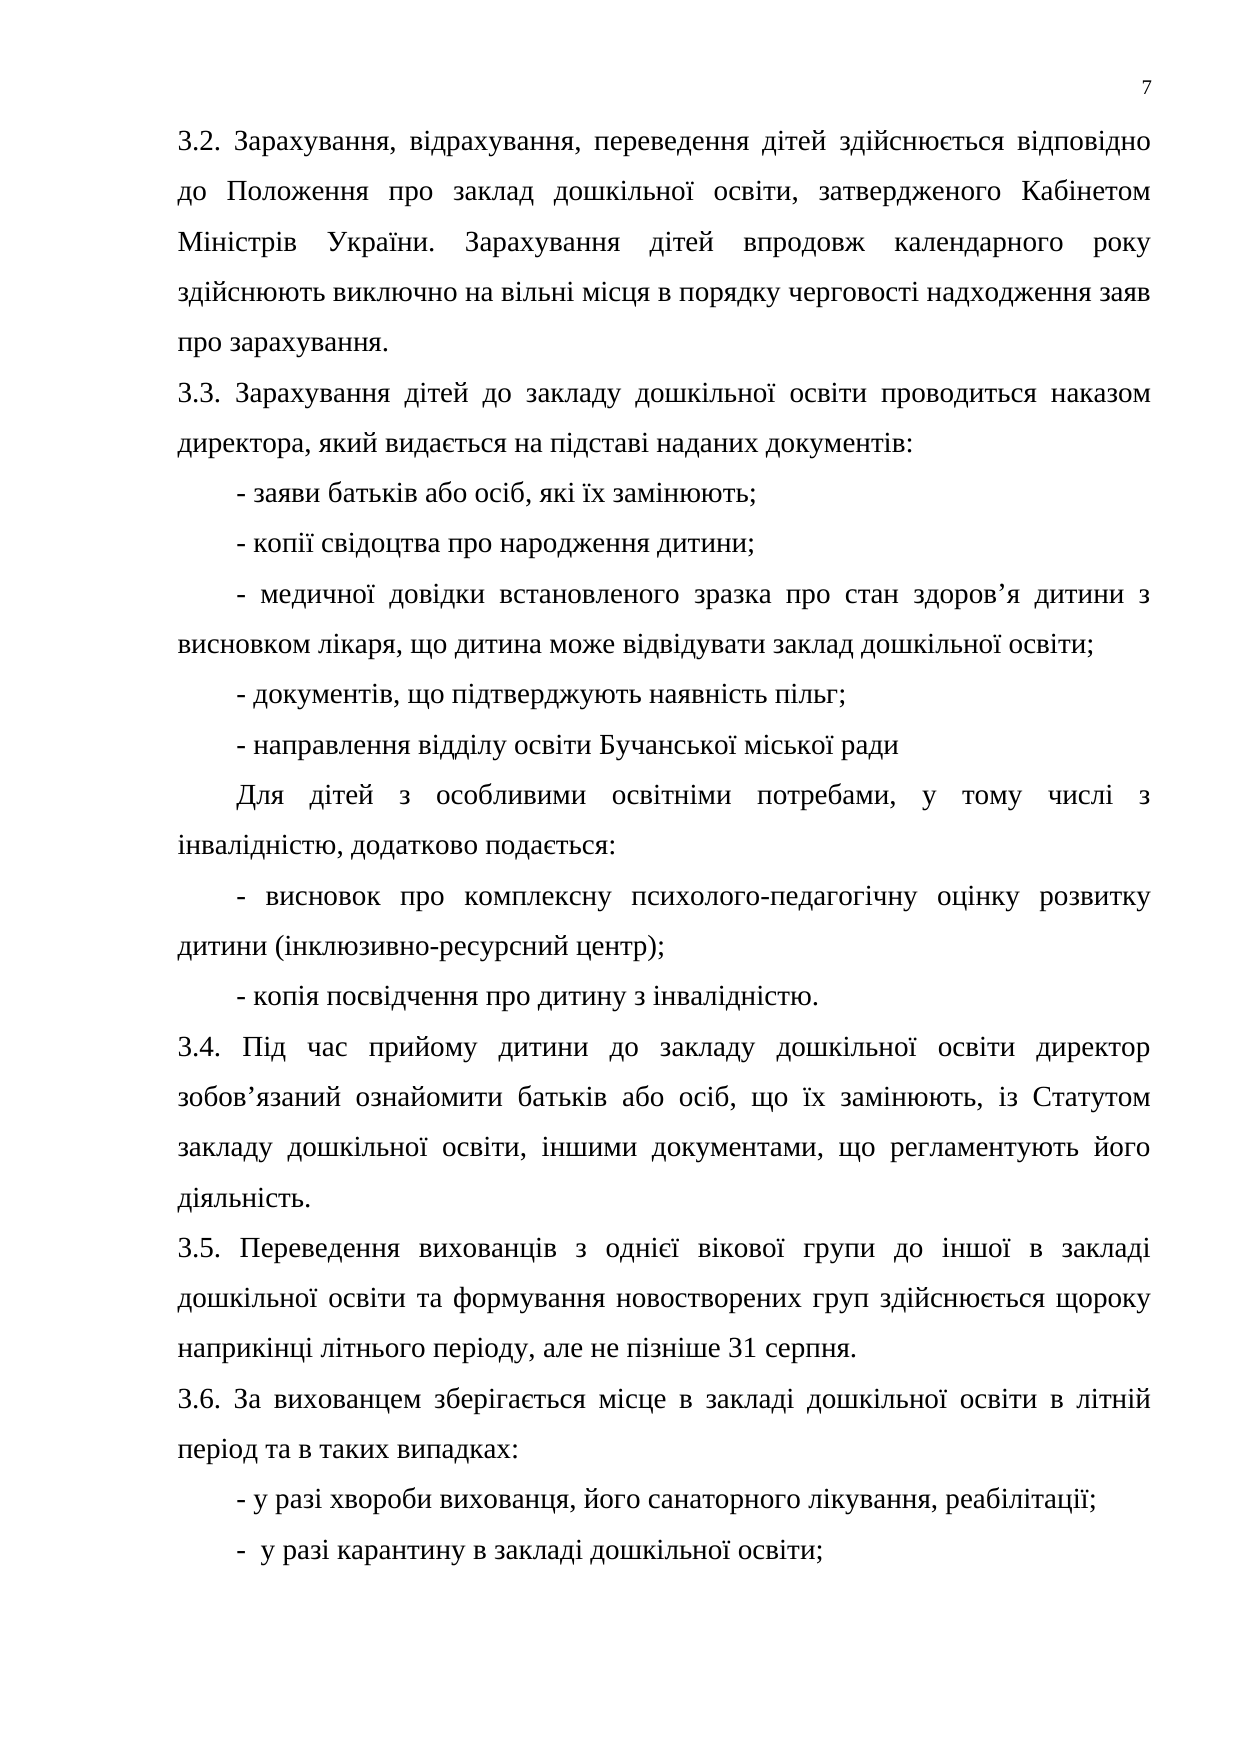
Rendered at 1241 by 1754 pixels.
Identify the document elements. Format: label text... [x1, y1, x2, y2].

text 3.5. Переведення вихованців з однієї вікової групи до іншої в закладі дошкільної освіти та формування новостворених груп здійснюється щороку наприкінці літнього періоду, але не пізніше 31 серпня. [177, 1230, 1152, 1364]
text - копії свідоцтва про народження дитини; [177, 526, 1152, 559]
text 3.2. Зарахування, відрахування, переведення дітей здійснюється відповідно до Положення про заклад дошкільної освіти, затвердженого Кабінетом Міністрів України. Зарахування дітей впродовж календарного року здійснюють виключно на вільні місця в порядку черговості надходження заяв про зарахування. [177, 123, 1152, 358]
text - заяви батьків або осіб, які їх замінюють; [177, 475, 1152, 509]
text - висновок про комплексну психолого-педагогічну оцінку розвитку дитини (інклюзивно-ресурсний центр); [177, 878, 1152, 962]
text - копія посвідчення про дитину з інвалідністю. [177, 978, 1152, 1012]
text 3.3. Зарахування дітей до закладу дошкільної освіти проводиться наказом директора, який видається на підставі наданих документів: [177, 375, 1152, 458]
text - документів, що підтверджують наявність пільг; [177, 677, 1152, 710]
text - направлення відділу освіти Бучанської міської ради [177, 727, 1152, 760]
text Для дітей з особливими освітніми потребами, у тому числі з інвалідністю, додатково подається: [177, 777, 1152, 861]
text 3.4. Під час прийому дитини до закладу дошкільної освіти директор зобов’язаний ознайомити батьків або осіб, що їх замінюють, із Статутом закладу дошкільної освіти, іншими документами, що регламентують його діяльність. [177, 1029, 1152, 1213]
text - медичної довідки встановленого зразка про стан здоров’я дитини з висновком лікаря, що дитина може відвідувати заклад дошкільної освіти; [177, 576, 1152, 660]
text - у разі хвороби вихованця, його санаторного лікування, реабілітації; [177, 1482, 1152, 1515]
text - у разі карантину в закладі дошкільної освіти; [177, 1532, 1152, 1565]
text 3.6. За вихованцем зберігається місце в закладі дошкільної освіти в літній період та в таких випадках: [177, 1381, 1152, 1465]
